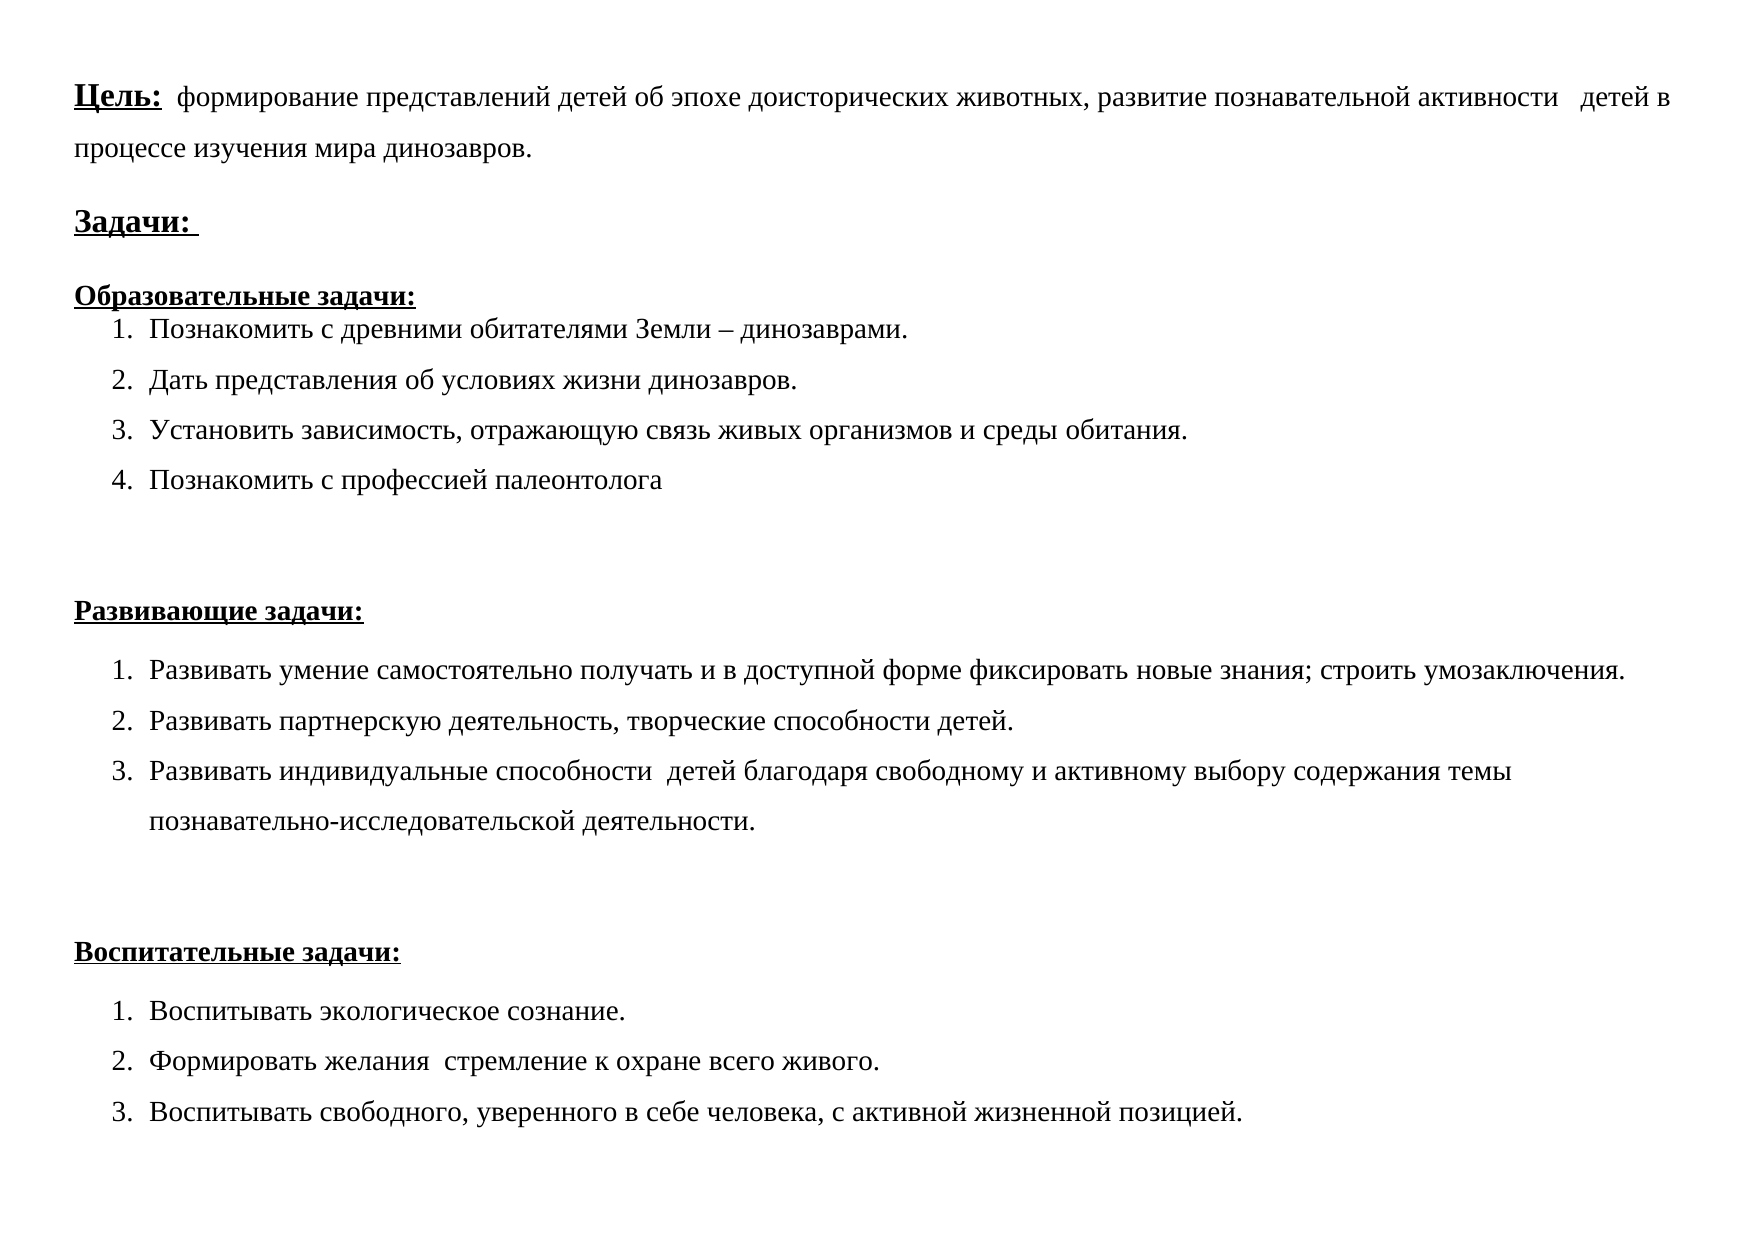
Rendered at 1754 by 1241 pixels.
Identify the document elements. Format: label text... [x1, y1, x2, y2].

list Развивать умение самостоятельно получать и в доступной форме фиксировать новые знания; строить умозаключения. [111, 652, 1679, 686]
text Воспитательные задачи: [74, 934, 1679, 967]
list Дать представления об условиях жизни динозавров. [111, 362, 1679, 395]
list Формировать желания стремление к охране всего живого. [111, 1043, 1679, 1077]
list Установить зависимость, отражающую связь живых организмов и среды обитания. [111, 412, 1679, 446]
list Познакомить с древними обитателями Земли – динозаврами. [111, 311, 1679, 345]
list Развивать индивидуальные способности детей благодаря свободному и активному выбору содержания темы познавательно-исследовательской деятельности. [111, 753, 1679, 837]
text Развивающие задачи: [74, 593, 1679, 626]
list Воспитывать экологическое сознание. [111, 993, 1679, 1027]
text Цель: формирование представлений детей об эпохе доисторических животных, развитие познавательной активности детей в процессе изучения мира динозавров. [74, 75, 1679, 164]
list Воспитывать свободного, уверенного в себе человека, с активной жизненной позицией. [111, 1094, 1679, 1127]
list Познакомить с профессией палеонтолога [111, 462, 1679, 496]
list Развивать партнерскую деятельность, творческие способности детей. [111, 703, 1679, 736]
text Задачи: [74, 201, 1679, 239]
text Образовательные задачи: [74, 278, 1679, 311]
